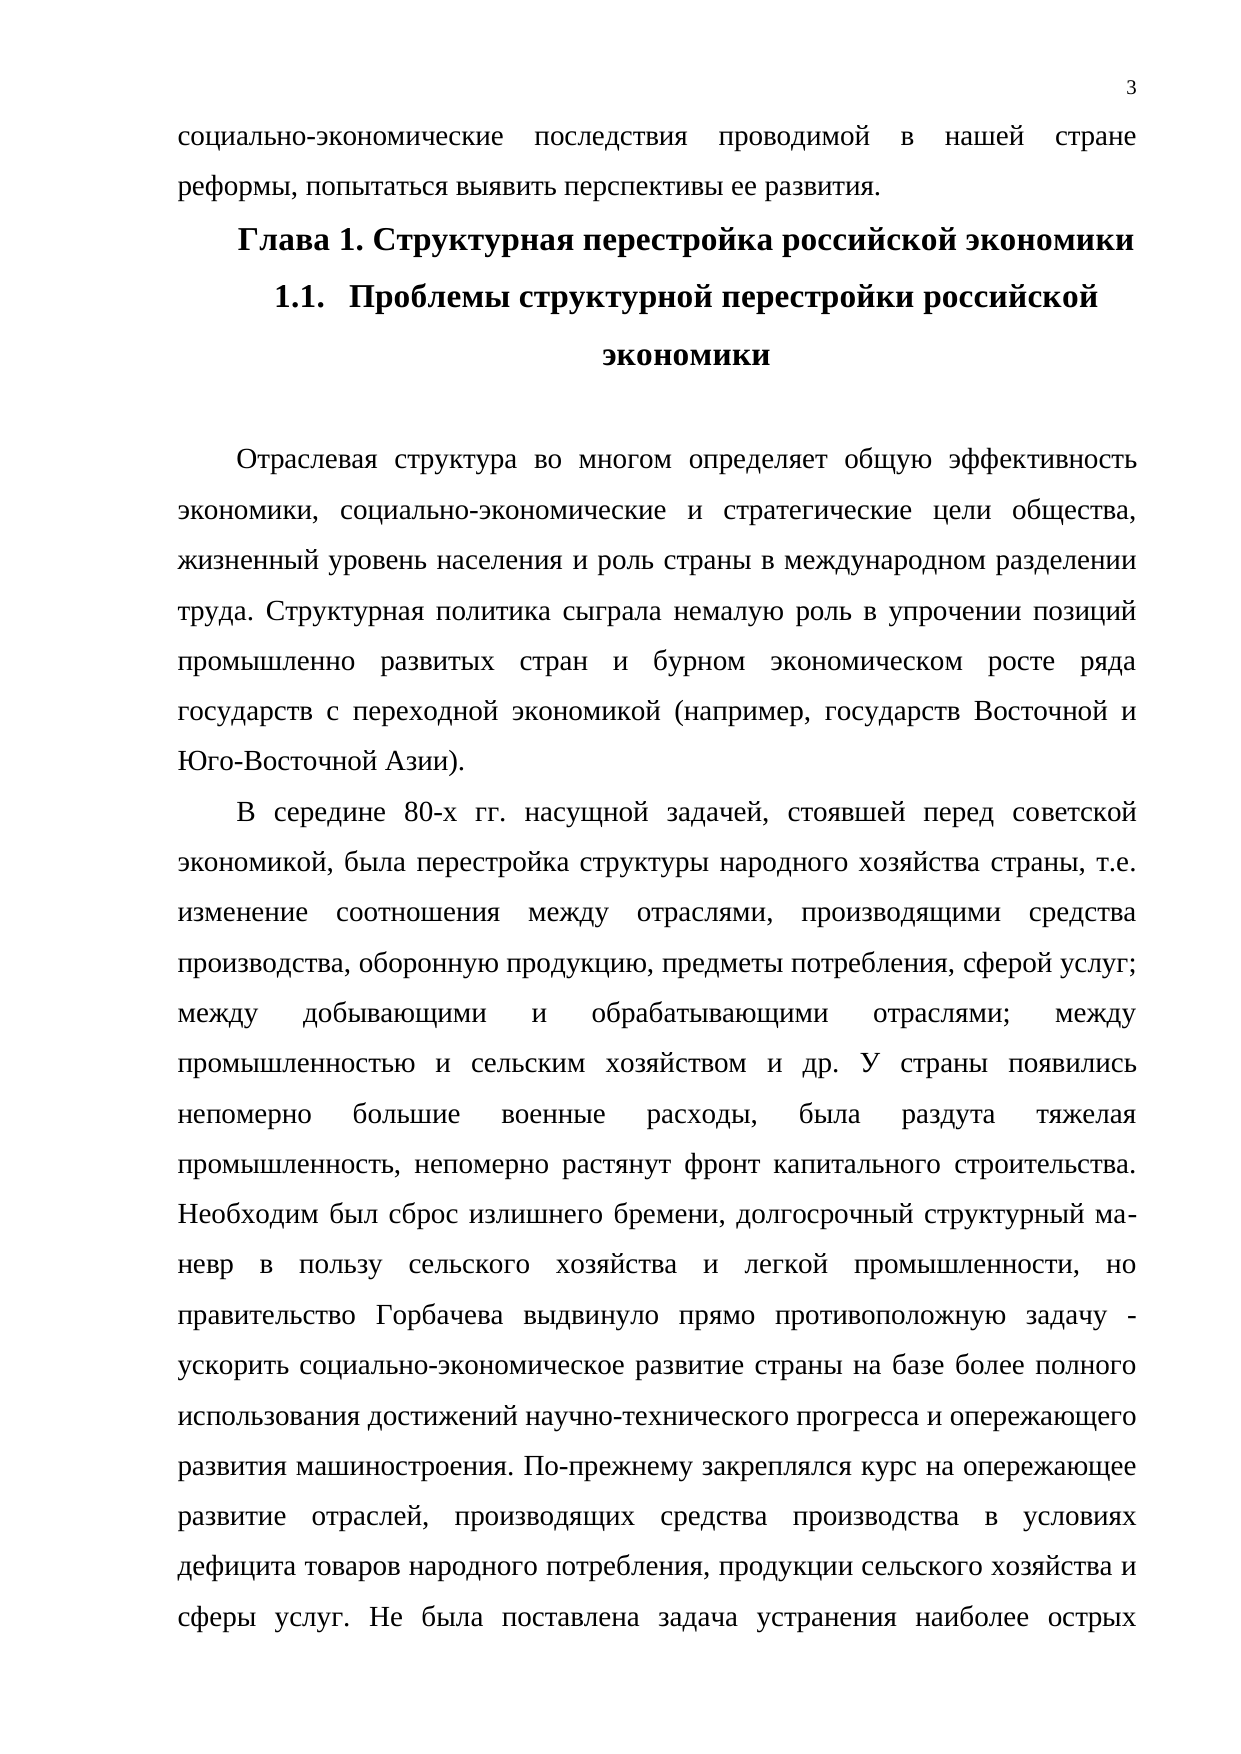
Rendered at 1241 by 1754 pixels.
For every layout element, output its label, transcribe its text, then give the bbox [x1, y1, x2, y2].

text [177, 794, 1137, 1633]
text экономики [236, 334, 1137, 372]
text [177, 118, 1137, 202]
text Отраслевая структура во многом определяет общую эффективность экономики, социально-экономические и стратегические цели общества, жизненный уровень населения и роль страны в международном разделении труда. Структурная политика сыграла немалую роль в упрочении позиций промышленно развитых стран и бурном экономическом росте ряда государств с переходной экономикой (например, государств Восточной и Юго-Восточной Азии). [177, 442, 1137, 777]
text Глава 1. Структурная перестройка российской экономики [177, 219, 1137, 257]
list Проблемы структурной перестройки российской [236, 276, 1137, 315]
